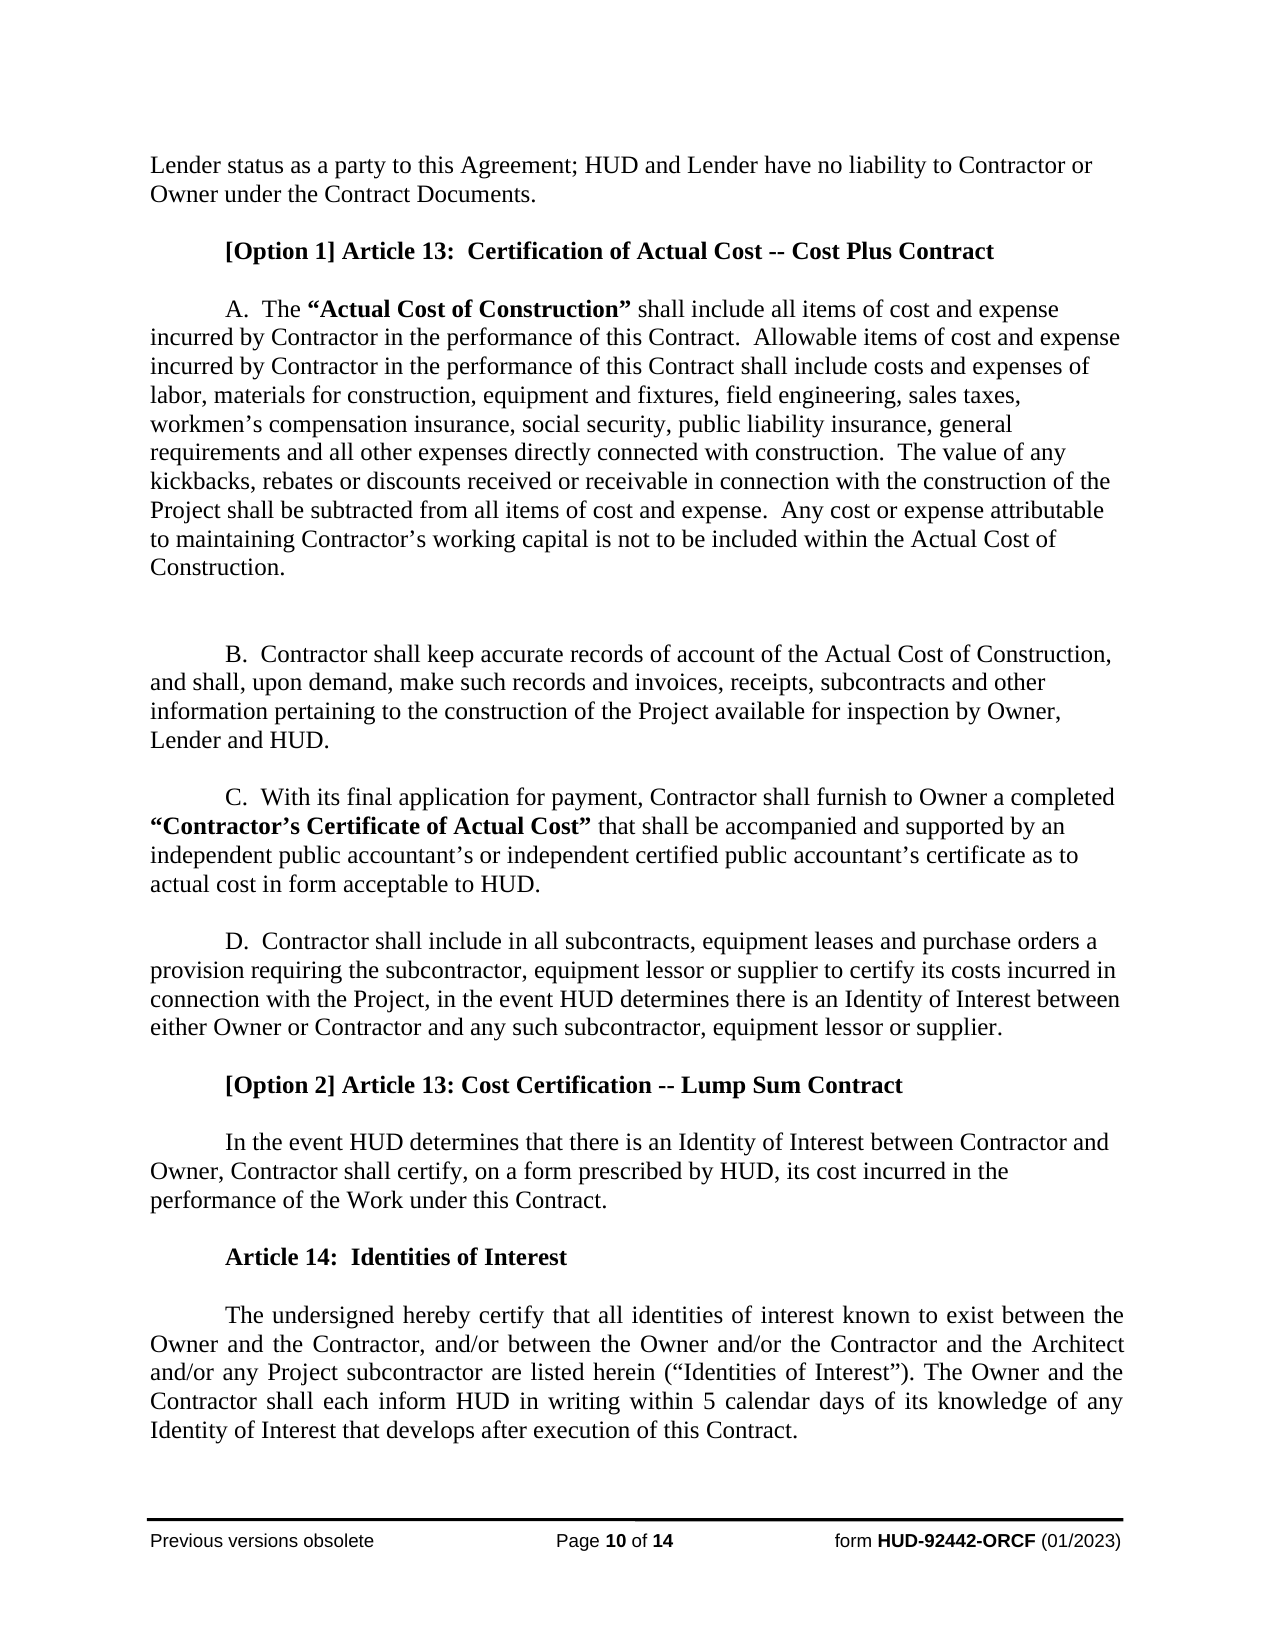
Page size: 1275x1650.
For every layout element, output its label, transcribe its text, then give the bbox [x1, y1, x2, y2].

text C. With its final application for payment, Contractor shall furnish to Owner a completed “Contractor’s Certificate of Actual Cost” that shall be accompanied and supported by an independent public accountant’s or independent certified public accountant’s certificate as to actual cost in form acceptable to HUD. [150, 782, 1125, 897]
text B. Contractor shall keep accurate records of account of the Actual Cost of Construction, and shall, upon demand, make such records and invoices, receipts, subcontracts and other information pertaining to the construction of the Project available for inspection by Owner, Lender and HUD. [150, 639, 1125, 754]
text [Option 1] Article 13: Certification of Actual Cost -- Cost Plus Contract [150, 236, 1125, 265]
text The undersigned hereby certify that all identities of interest known to exist between the Owner and the Contractor, and/or between the Owner and/or the Contractor and the Architect and/or any Project subcontractor are listed herein (“Identities of Interest”). The Owner and the Contractor shall each inform HUD in writing within 5 calendar days of its knowledge of any Identity of Interest that develops after execution of this Contract. [150, 1300, 1125, 1444]
text [Option 2] Article 13: Cost Certification -- Lump Sum Contract [150, 1070, 1125, 1099]
text In the event HUD determines that there is an Identity of Interest between Contractor and Owner, Contractor shall certify, on a form prescribed by HUD, its cost incurred in the performance of the Work under this Contract. [150, 1127, 1125, 1214]
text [150, 150, 1125, 207]
text Article 14: Identities of Interest [150, 1242, 1125, 1271]
text A. The “Actual Cost of Construction” shall include all items of cost and expense incurred by Contractor in the performance of this Contract. Allowable items of cost and expense incurred by Contractor in the performance of this Contract shall include costs and expenses of labor, materials for construction, equipment and fixtures, field engineering, sales taxes, workmen’s compensation insurance, social security, public liability insurance, general requirements and all other expenses directly connected with construction. The value of any kickbacks, rebates or discounts received or receivable in connection with the construction of the Project shall be subtracted from all items of cost and expense. Any cost or expense attributable to maintaining Contractor’s working capital is not to be included within the Actual Cost of Construction. [150, 294, 1125, 581]
text D. Contractor shall include in all subcontracts, equipment leases and purchase orders a provision requiring the subcontractor, equipment lessor or supplier to certify its costs incurred in connection with the Project, in the event HUD determines there is an Identity of Interest between either Owner or Contractor and any such subcontractor, equipment lessor or supplier. [150, 926, 1125, 1041]
